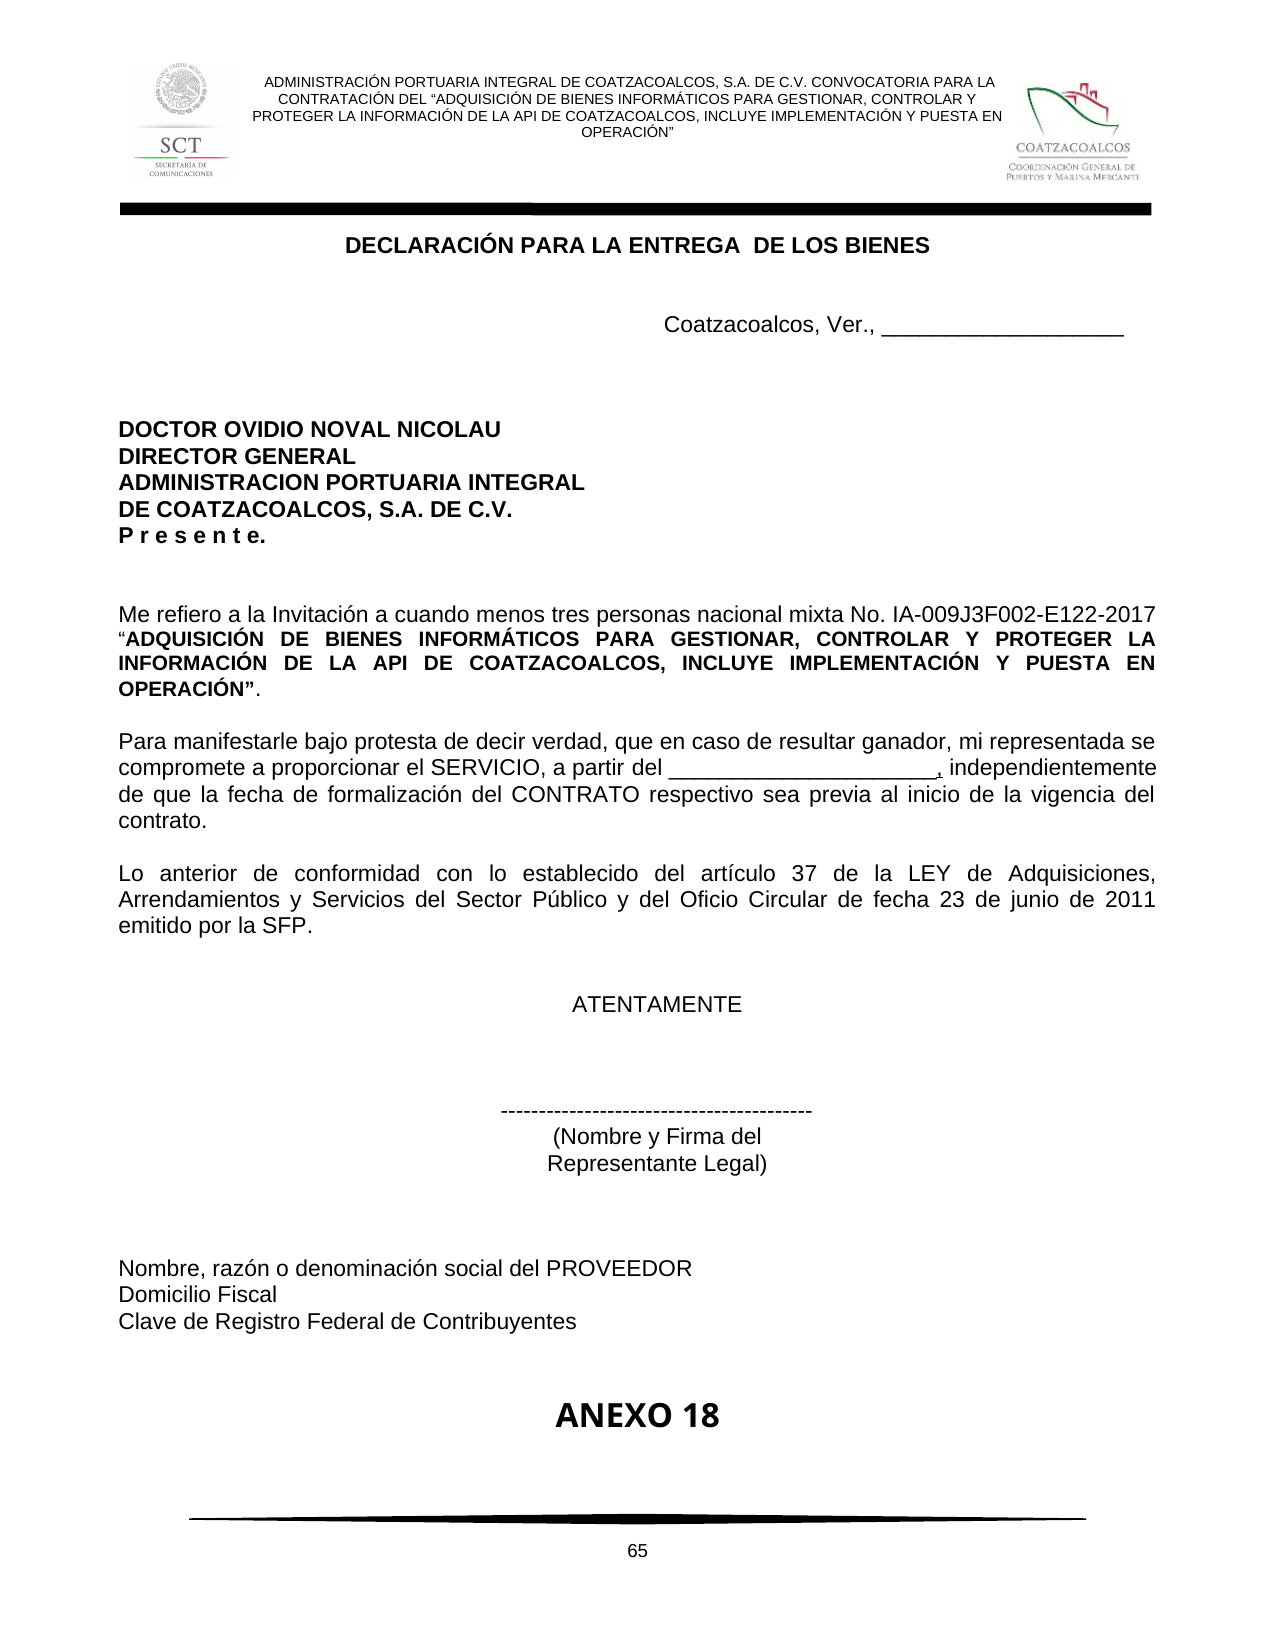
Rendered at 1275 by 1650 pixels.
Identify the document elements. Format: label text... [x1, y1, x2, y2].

text Clave de Registro Federal de Contribuyentes [118, 1308, 1157, 1334]
text DIRECTOR GENERAL [118, 443, 1157, 469]
text ANEXO 18 [118, 1392, 1157, 1437]
picture [129, 63, 233, 179]
text ADMINISTRACION PORTUARIA INTEGRAL [118, 469, 1157, 496]
text DECLARACIÓN PARA LA ENTREGA DE LOS BIENES [118, 232, 1157, 258]
text ATENTAMENTE [118, 991, 1196, 1018]
text Coatzacoalcos, Ver., ___________________ [118, 311, 1123, 337]
text DE COATZACOALCOS, S.A. DE C.V. [118, 496, 1157, 522]
text Representante Legal) [118, 1149, 1196, 1176]
text P r e s e n t e. [118, 522, 1157, 548]
text DOCTOR OVIDIO NOVAL NICOLAU [118, 416, 1157, 443]
text Para manifestarle bajo protesta de decir verdad, que en caso de resultar ganador, mi representada se compromete a proporcionar el SERVICIO, a partir del _____________________, independientemente de que la fecha de formalización del CONTRATO respectivo sea previa al inicio de la vigencia del contrato. [118, 728, 1157, 833]
text Domicilio Fiscal [118, 1281, 1157, 1308]
text Lo anterior de conformidad con lo establecido del artículo 37 de la LEY de Adquisiciones, Arrendamientos y Servicios del Sector Público y del Oficio Circular de fecha 23 de junio de 2011 emitido por la SFP. [118, 860, 1157, 939]
text Nombre, razón o denominación social del PROVEEDOR [118, 1255, 1157, 1281]
text Me refiero a la Invitación a cuando menos tres personas nacional mixta No. IA-009J3F002-E122-2017 “ADQUISICIÓN DE BIENES INFORMÁTICOS PARA GESTIONAR, CONTROLAR Y PROTEGER LA INFORMACIÓN DE LA API DE COATZACOALCOS, INCLUYE IMPLEMENTACIÓN Y PUESTA EN OPERACIÓN”. [118, 601, 1157, 702]
text ----------------------------------------- [118, 1097, 1196, 1123]
picture [1006, 83, 1140, 182]
text (Nombre y Firma del [118, 1123, 1196, 1149]
